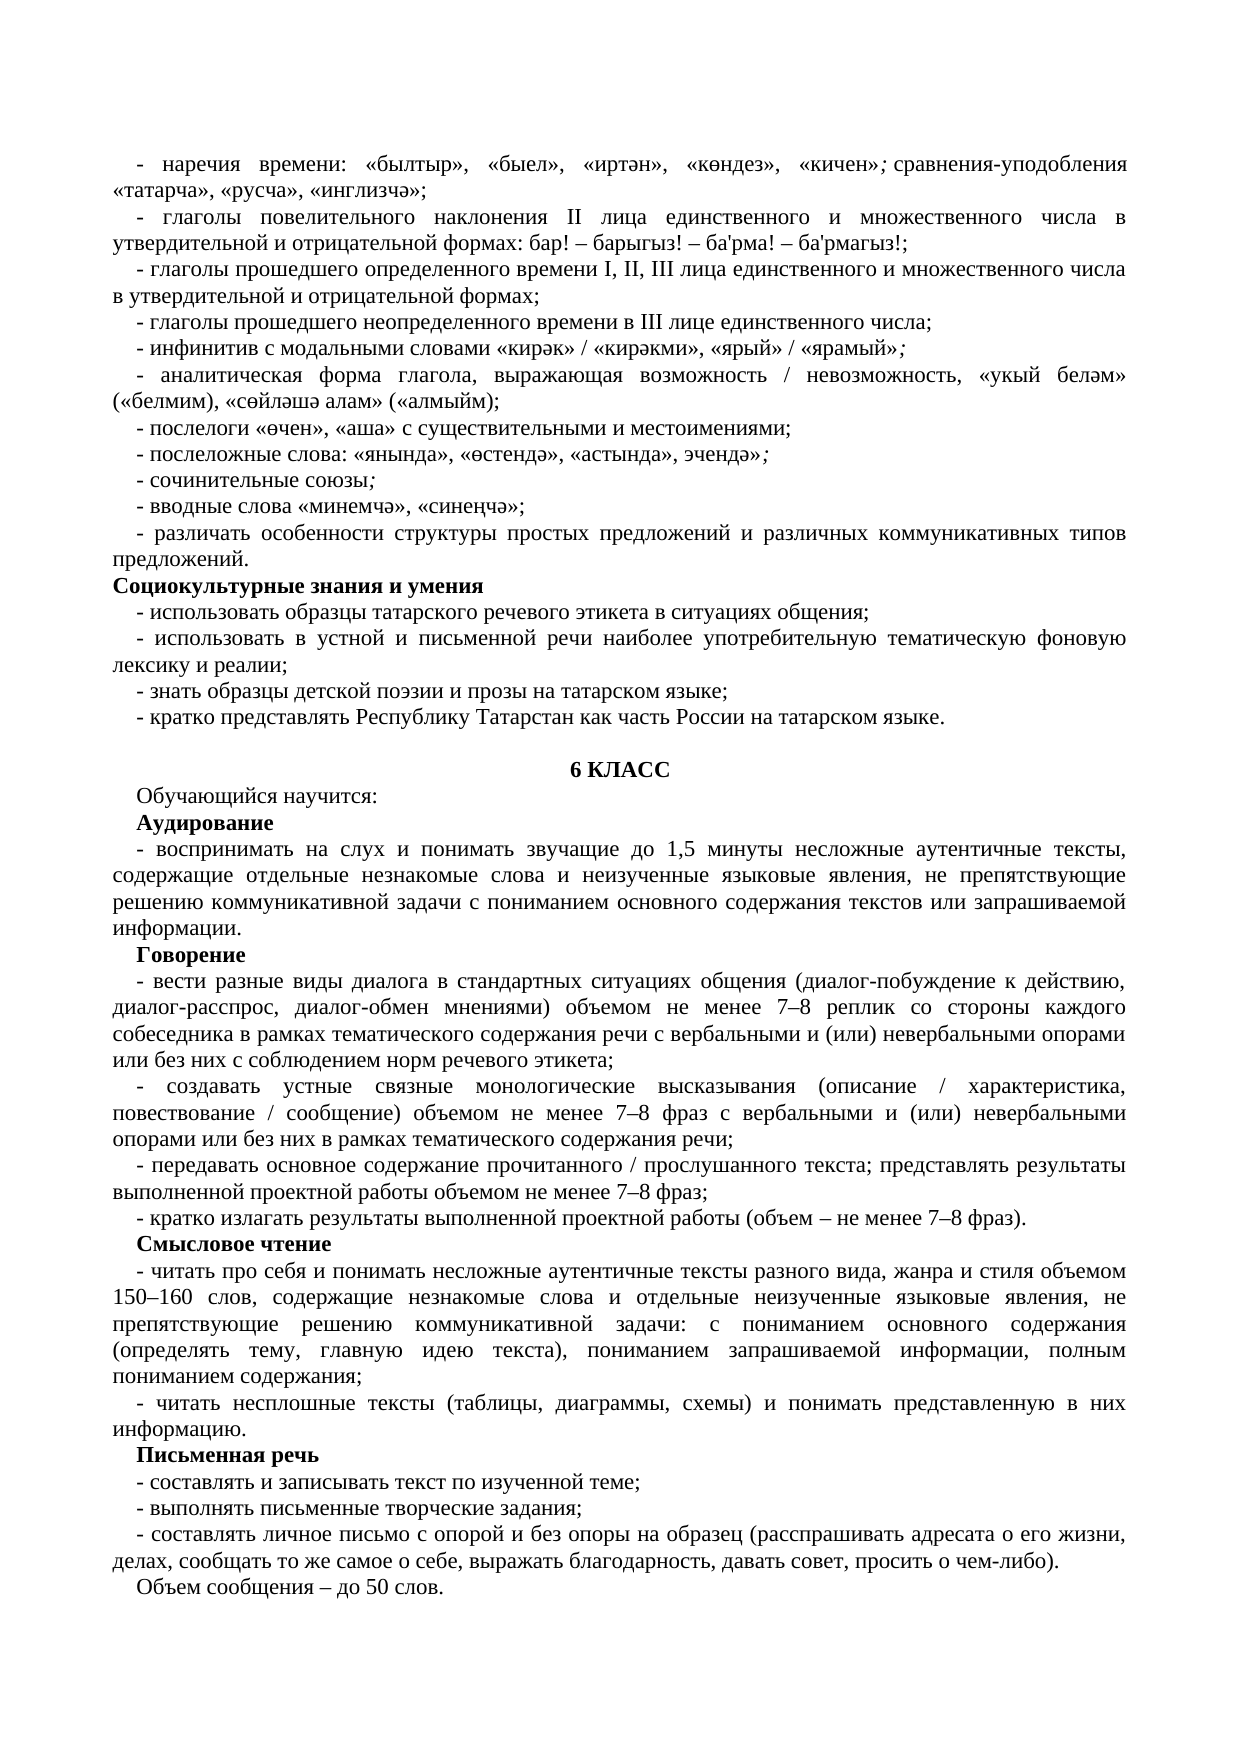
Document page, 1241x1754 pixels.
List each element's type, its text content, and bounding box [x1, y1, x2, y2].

text - кратко излагать результаты выполненной проектной работы (объем – не менее 7–8 фраз). [112, 1204, 1128, 1231]
text - использовать в устной и письменной речи наиболее употребительную тематическую фоновую лексику и реалии; [112, 624, 1128, 677]
text Социокультурные знания и умения [112, 572, 1128, 598]
text - составлять личное письмо с опорой и без опоры на образец (расспрашивать адресата о его жизни, делах, сообщать то же самое о себе, выражать благодарность, давать совет, просить о чем-либо). [112, 1520, 1128, 1573]
text Письменная речь [112, 1441, 1128, 1468]
text - сочинительные союзы; [112, 466, 1128, 493]
text - выполнять письменные творческие задания; [112, 1494, 1128, 1520]
text - читать про себя и понимать несложные аутентичные тексты разного вида, жанра и стиля объемом 150–160 слов, содержащие незнакомые слова и отдельные неизученные языковые явления, не препятствующие решению коммуникативной задачи: с пониманием основного содержания (определять тему, главную идею текста), пониманием запрашиваемой информации, полным пониманием содержания; [112, 1257, 1128, 1389]
text - глаголы повелительного наклонения II лица единственного и множественного числа в утвердительной и отрицательной формах: бар! – барыгыз! – ба'рма! – ба'рмагыз!; [112, 203, 1128, 255]
text - использовать образцы татарского речевого этикета в ситуациях общения; [112, 598, 1128, 624]
text - послеложные слова: «янында», «өстендә», «астында», эчендә»; [112, 440, 1128, 466]
text - читать несплошные тексты (таблицы, диаграммы, схемы) и понимать представленную в них информацию. [112, 1389, 1128, 1441]
text - инфинитив с модальными словами «кирәк» / «кирәкми», «ярый» / «ярамый»; [112, 334, 1128, 361]
text - аналитическая форма глагола, выражающая возможность / невозможность, «укый беләм» («белмим), «сөйләшә алам» («алмыйм); [112, 361, 1128, 413]
text - составлять и записывать текст по изученной теме; [112, 1468, 1128, 1494]
text - воспринимать на слух и понимать звучащие до 1,5 минуты несложные аутентичные тексты, содержащие отдельные незнакомые слова и неизученные языковые явления, не препятствующие решению коммуникативной задачи с пониманием основного содержания текстов или запрашиваемой информации. [112, 835, 1128, 941]
text Обучающийся научится: [112, 782, 1128, 809]
text - создавать устные связные монологические высказывания (описание / характеристика, повествование / сообщение) объемом не менее 7–8 фраз с вербальными и (или) невербальными опорами или без них в рамках тематического содержания речи; [112, 1072, 1128, 1151]
text - различать особенности структуры простых предложений и различных коммуникативных типов предложений. [112, 519, 1128, 572]
text - вести разные виды диалога в стандартных ситуациях общения (диалог-побуждение к действию, диалог-расспрос, диалог-обмен мнениями) объемом не менее 7–8 реплик со стороны каждого собеседника в рамках тематического содержания речи с вербальными и (или) невербальными опорами или без них с соблюдением норм речевого этикета; [112, 967, 1128, 1072]
text - глаголы прошедшего определенного времени I, II, III лица единственного и множественного числа в утвердительной и отрицательной формах; [112, 255, 1128, 308]
text Аудирование [112, 809, 1128, 835]
text - глаголы прошедшего неопределенного времени в III лице единственного числа; [112, 308, 1128, 334]
text - знать образцы детской поэзии и прозы на татарском языке; [112, 677, 1128, 703]
text Говорение [112, 941, 1128, 967]
text - вводные слова «минемчә», «синеңчә»; [112, 493, 1128, 519]
text - наречия времени: «былтыр», «быел», «иртән», «көндез», «кичен»; сравнения-уподобления «татарча», «русча», «инглизчә»; [112, 150, 1128, 203]
text - послелоги «өчен», «аша» с существительными и местоимениями; [112, 413, 1128, 440]
text - кратко представлять Республику Татарстан как часть России на татарском языке. [112, 703, 1128, 730]
text Объем сообщения – до 50 слов. [112, 1573, 1128, 1599]
text - передавать основное содержание прочитанного / прослушанного текста; представлять результаты выполненной проектной работы объемом не менее 7–8 фраз; [112, 1151, 1128, 1204]
text 6 КЛАСС [112, 756, 1128, 782]
text Смысловое чтение [112, 1231, 1128, 1257]
